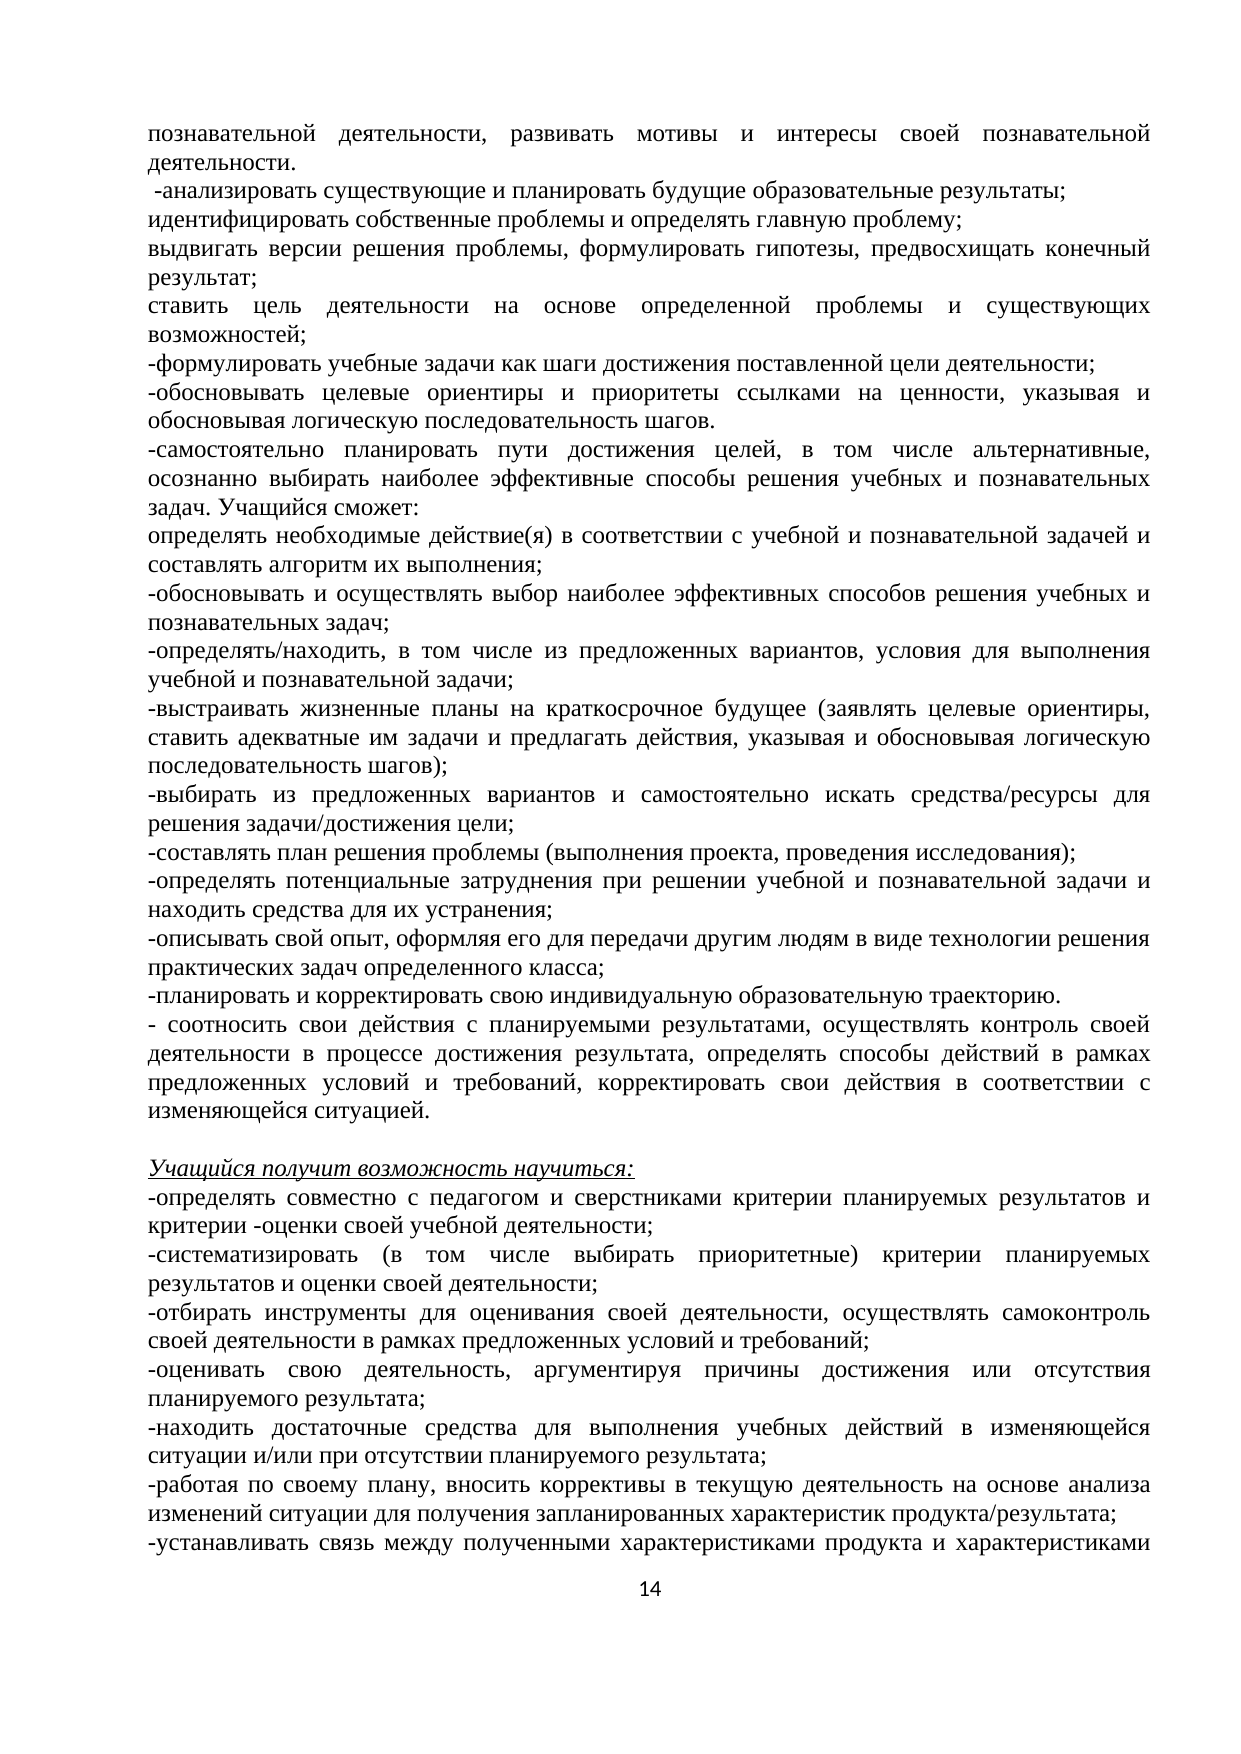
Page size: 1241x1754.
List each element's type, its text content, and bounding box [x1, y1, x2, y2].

text -определять совместно с педагогом и сверстниками критерии планируемых результатов и критерии -оценки своей учебной деятельности; [148, 1182, 1152, 1239]
text -обосновывать целевые ориентиры и приоритеты ссылками на ценности, указывая и обосновывая логическую последовательность шагов. [148, 377, 1152, 434]
text -самостоятельно планировать пути достижения целей, в том числе альтернативные, осознанно выбирать наиболее эффективные способы решения учебных и познавательных задач. Учащийся сможет: [148, 434, 1152, 521]
text -обосновывать и осуществлять выбор наиболее эффективных способов решения учебных и познавательных задач; [148, 578, 1152, 636]
text -выстраивать жизненные планы на краткосрочное будущее (заявлять целевые ориентиры, ставить адекватные им задачи и предлагать действия, указывая и обосновывая логическую последовательность шагов); [148, 693, 1152, 779]
text -определять/находить, в том числе из предложенных вариантов, условия для выполнения учебной и познавательной задачи; [148, 636, 1152, 693]
text ставить цель деятельности на основе определенной проблемы и существующих возможностей; [148, 291, 1152, 348]
text -определять потенциальные затруднения при решении учебной и познавательной задачи и находить средства для их устранения; [148, 866, 1152, 923]
text -оценивать свою деятельность, аргументируя причины достижения или отсутствия планируемого результата; [148, 1354, 1152, 1412]
text - соотносить свои действия с планируемыми результатами, осуществлять контроль своей деятельности в процессе достижения результата, определять способы действий в рамках предложенных условий и требований, корректировать свои действия в соответствии с изменяющейся ситуацией. [148, 1009, 1152, 1124]
text -формулировать учебные задачи как шаги достижения поставленной цели деятельности; [148, 348, 1152, 377]
text -планировать и корректировать свою индивидуальную образовательную траекторию. [148, 981, 1152, 1009]
text выдвигать версии решения проблемы, формулировать гипотезы, предвосхищать конечный результат; [148, 233, 1152, 291]
text Учащийся получит возможность научиться: [148, 1153, 1152, 1182]
text -анализировать существующие и планировать будущие образовательные результаты; [148, 176, 1152, 204]
text определять необходимые действие(я) в соответствии с учебной и познавательной задачей и составлять алгоритм их выполнения; [148, 521, 1152, 578]
text -систематизировать (в том числе выбирать приоритетные) критерии планируемых результатов и оценки своей деятельности; [148, 1239, 1152, 1297]
text идентифицировать собственные проблемы и определять главную проблему; [148, 204, 1152, 233]
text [148, 118, 1152, 176]
text -выбирать из предложенных вариантов и самостоятельно искать средства/ресурсы для решения задачи/достижения цели; [148, 779, 1152, 837]
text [148, 1527, 1152, 1556]
text -отбирать инструменты для оценивания своей деятельности, осуществлять самоконтроль своей деятельности в рамках предложенных условий и требований; [148, 1297, 1152, 1354]
text -описывать свой опыт, оформляя его для передачи другим людям в виде технологии решения практических задач определенного класса; [148, 923, 1152, 981]
text -составлять план решения проблемы (выполнения проекта, проведения исследования); [148, 837, 1152, 866]
text -работая по своему плану, вносить коррективы в текущую деятельность на основе анализа изменений ситуации для получения запланированных характеристик продукта/результата; [148, 1469, 1152, 1527]
text -находить достаточные средства для выполнения учебных действий в изменяющейся ситуации и/или при отсутствии планируемого результата; [148, 1412, 1152, 1469]
